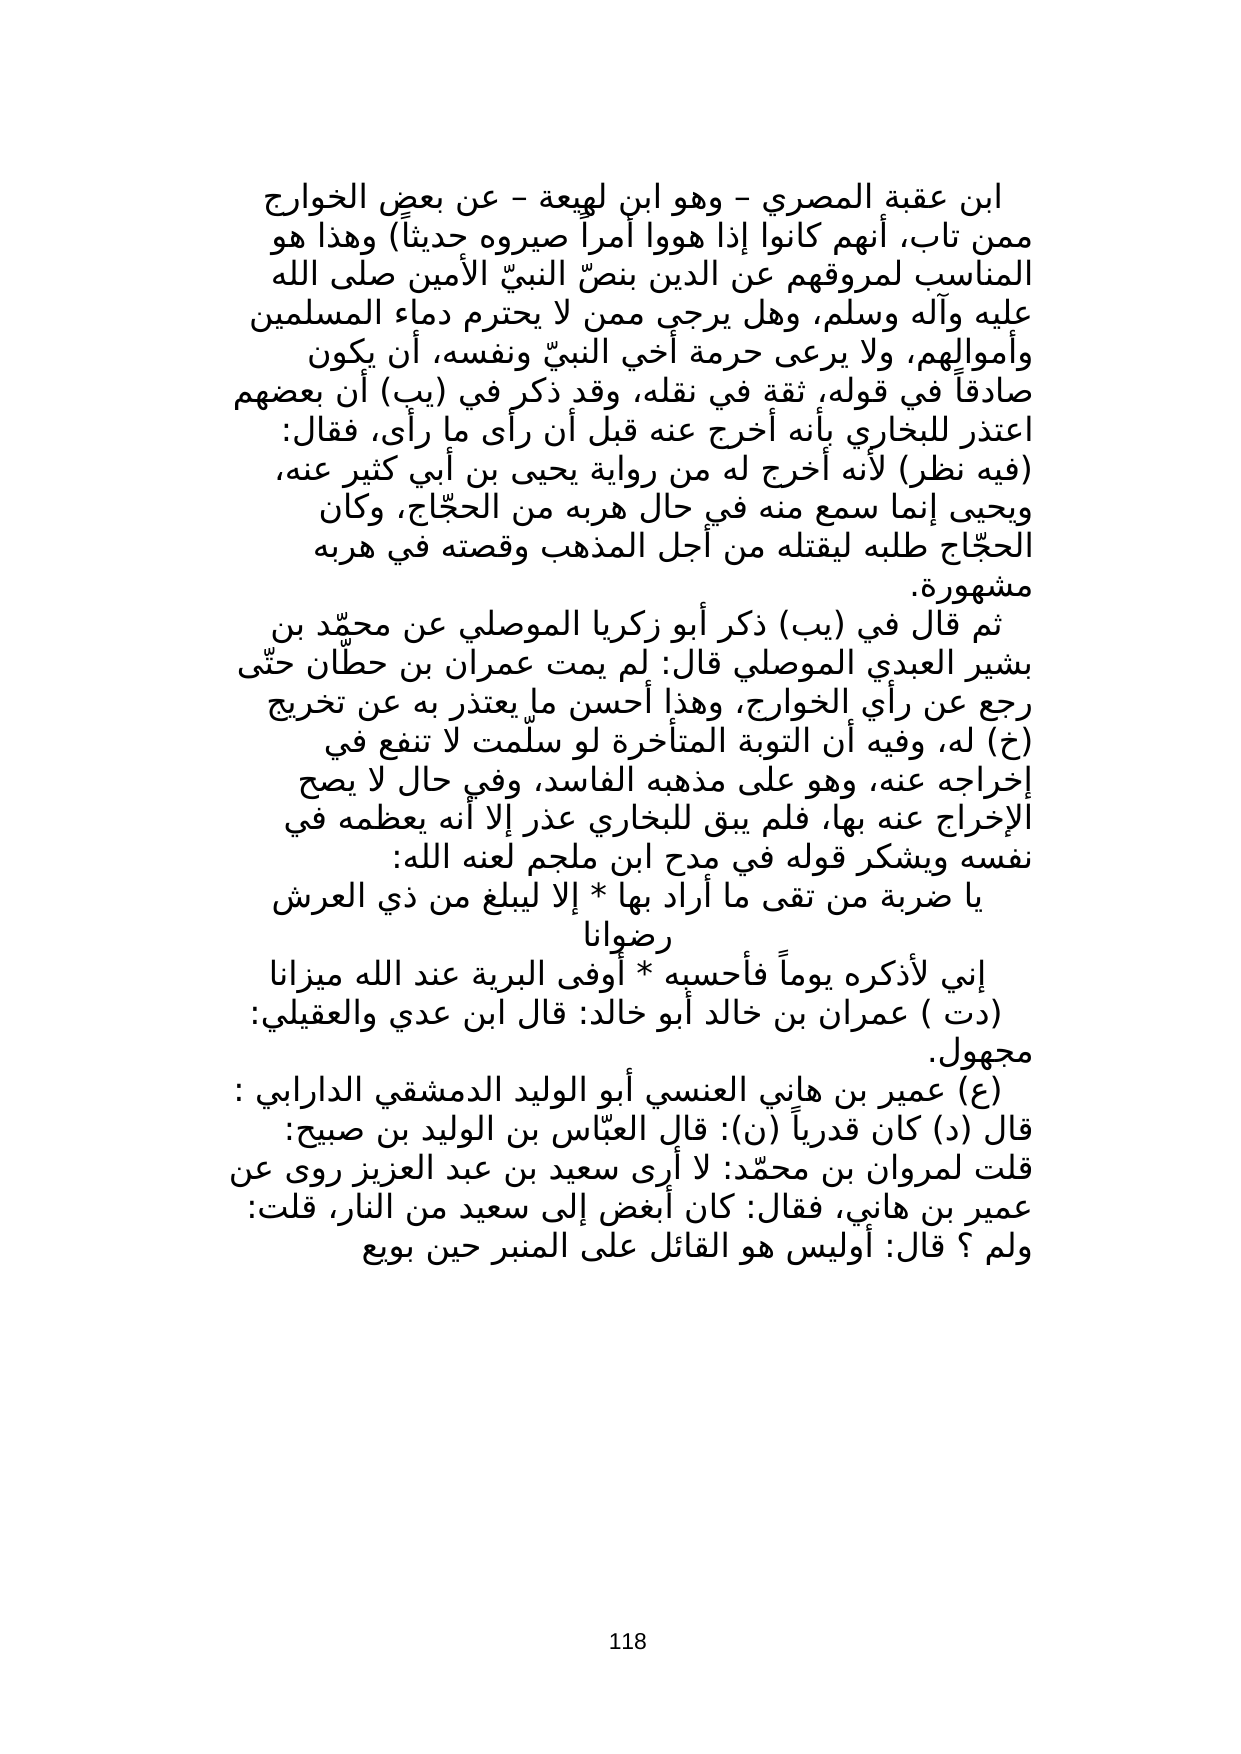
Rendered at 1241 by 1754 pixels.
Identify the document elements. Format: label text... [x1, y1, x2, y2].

text يا ضربة من تقى ما أراد بها * إلا ليبلغ من ذي العرش رضوانا [222, 877, 1033, 954]
text (ع) عمير بن هاني العنسي أبو الوليد الدمشقي الدارابي : قال (د) كان قدرياً (ن): قال العبّاس بن الوليد بن صبيح: قلت لمروان بن محمّد: لا أرى سعيد بن عبد العزيز روى عن عمير بن هاني، فقال: كان أبغض إلى سعيد من النار، قلت: ولم ؟ قال: أوليس هو القائل على المنبر حين بويع [222, 1071, 1033, 1265]
text ابن عقبة المصري – وهو ابن لهيعة – عن بعض الخوارج ممن تاب، أنهم كانوا إذا هووا أمراً صيروه حديثاً) وهذا هو المناسب لمروقهم عن الدين بنصّ النبيّ الأمين صلى الله عليه وآله وسلم، وهل يرجى ممن لا يحترم دماء المسلمين وأموالهم، ولا يرعى حرمة أخي النبيّ ونفسه، أن يكون صادقاً في قوله، ثقة في نقله، وقد ذكر في (يب) أن بعضهم اعتذر للبخاري بأنه أخرج عنه قبل أن رأى ما رأى، فقال: (فيه نظر) لأنه أخرج له من رواية يحيى بن أبي كثير عنه، ويحيى إنما سمع منه في حال هربه من الحجّاج، وكان الحجّاج طلبه ليقتله من أجل المذهب وقصته في هربه مشهورة. [222, 177, 1033, 604]
text إني لأذكره يوماً فأحسبه * أوفى البرية عند الله ميزانا [222, 954, 1033, 993]
text (دت ) عمران بن خالد أبو خالد: قال ابن عدي والعقيلي: مجهول. [222, 993, 1033, 1071]
text ثم قال في (يب) ذكر أبو زكريا الموصلي عن محمّد بن بشير العبدي الموصلي قال: لم يمت عمران بن حطّان حتّى رجع عن رأي الخوارج، وهذا أحسن ما يعتذر به عن تخريج (خ) له، وفيه أن التوبة المتأخرة لو سلّمت لا تنفع في إخراجه عنه، وهو على مذهبه الفاسد، وفي حال لا يصح الإخراج عنه بها، فلم يبق للبخاري عذر إلا أنه يعظمه في نفسه ويشكر قوله في مدح ابن ملجم لعنه الله: [222, 604, 1033, 877]
